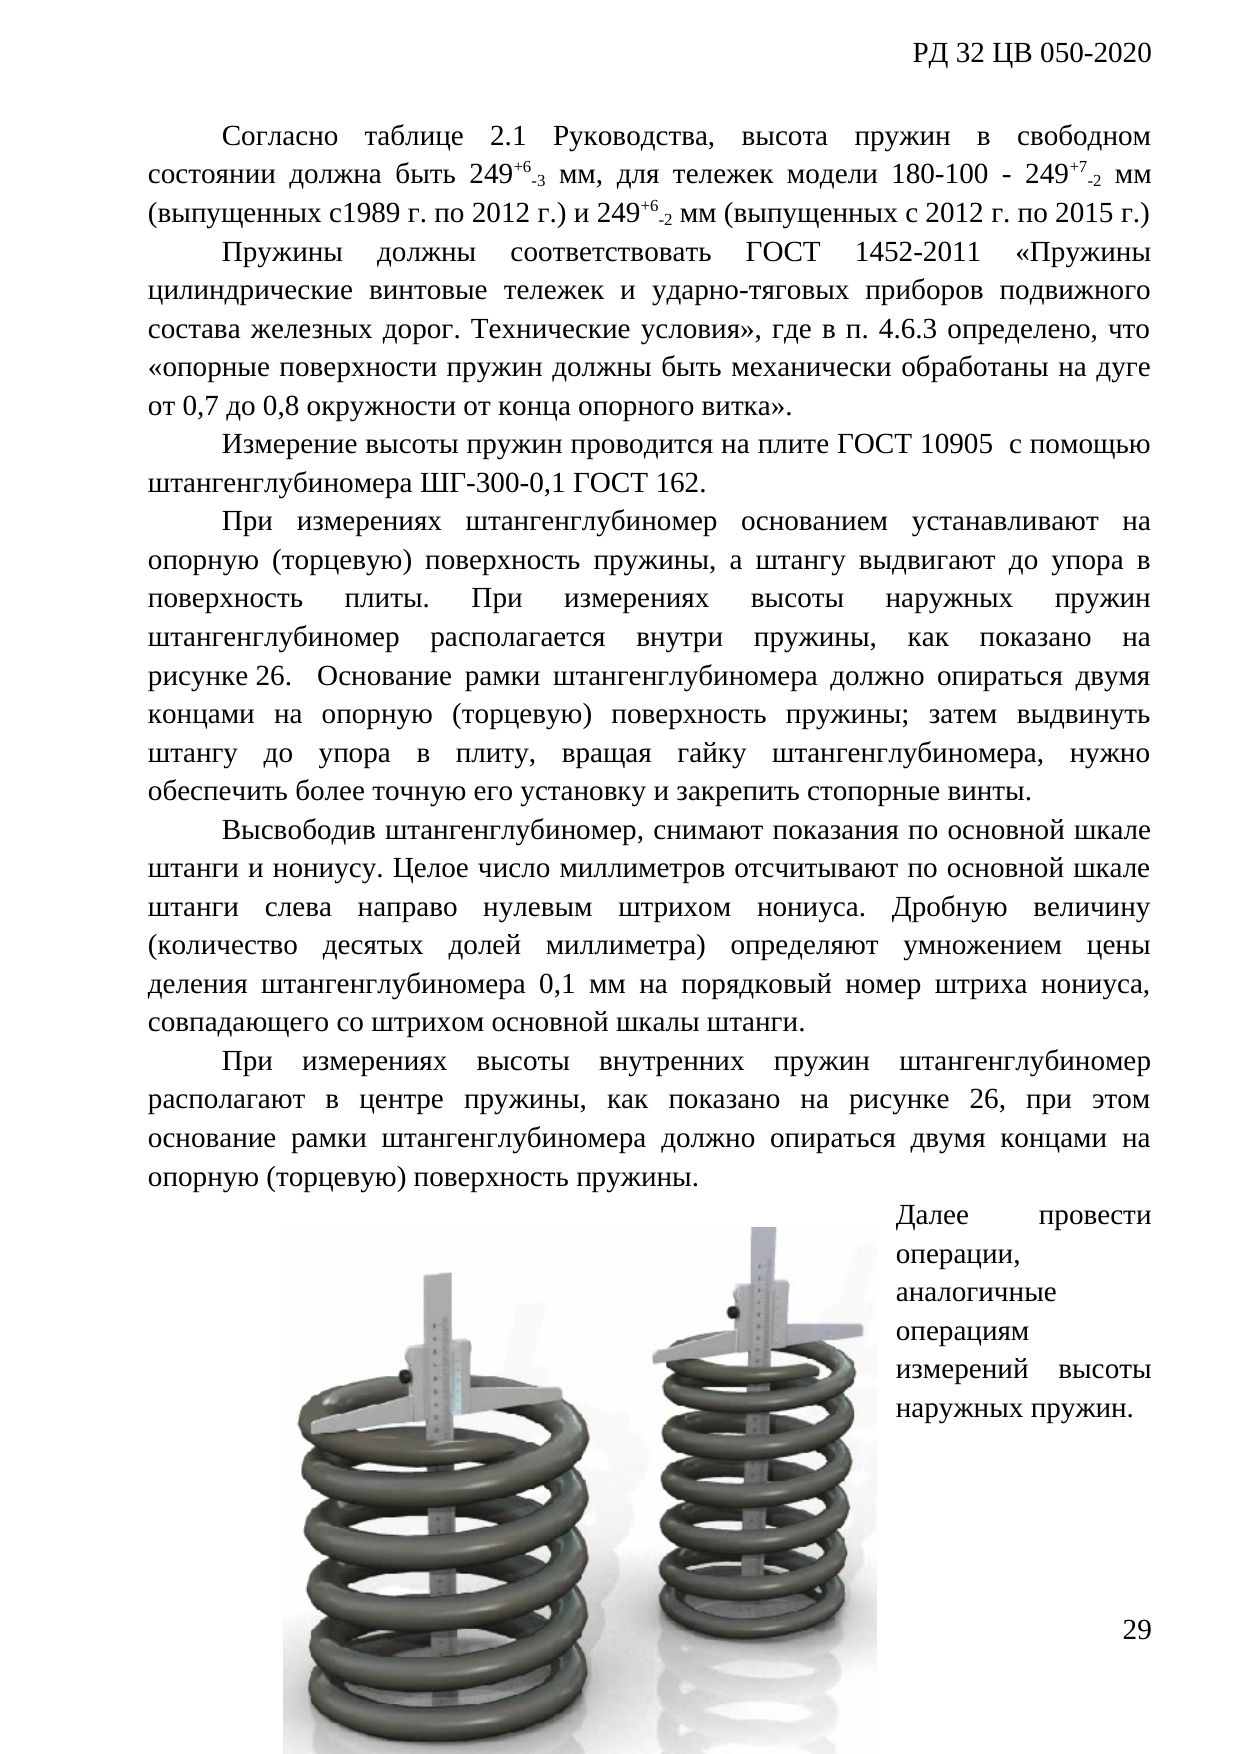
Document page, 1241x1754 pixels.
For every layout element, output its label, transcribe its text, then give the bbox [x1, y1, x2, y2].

text Согласно таблице 2.1 Руководства, высота пружин в свободном состоянии должна быть 249+6-3 мм, для тележек модели 180-100 - 249+7-2 мм (выпущенных с1989 г. по 2012 г.) и 249+6-2 мм (выпущенных с 2012 г. по 2015 г.) [148, 118, 1152, 229]
text Измерение высоты пружин проводится на плите ГОСТ 10905 с помощью штангенглубиномера ШГ-300-0,1 ГОСТ 162. [148, 426, 1152, 498]
text Пружины должны соответствовать ГОСТ 1452-2011 «Пружины цилиндрические винтовые тележек и ударно-тяговых приборов подвижного состава железных дорог. Технические условия», где в п. 4.6.3 определено, что «опорные поверхности пружин должны быть механически обработаны на дуге от 0,7 до 0,8 окружности от конца опорного витка». [148, 234, 1152, 421]
picture [283, 1227, 877, 1754]
text Далее провести операции, аналогичные операциям измерений высоты наружных пружин. [148, 1197, 1152, 1423]
text Высвободив штангенглубиномер, снимают показания по основной шкале штанги и нониусу. Целое число миллиметров отсчитывают по основной шкале штанги слева направо нулевым штрихом нониуса. Дробную величину (количество десятых долей миллиметра) определяют умножением цены деления штангенглубиномера 0,1 мм на порядковый номер штриха нониуса, совпадающего со штрихом основной шкалы штанги. [148, 812, 1152, 1038]
text При измерениях штангенглубиномер основанием устанавливают на опорную (торцевую) поверхность пружины, а штангу выдвигают до упора в поверхность плиты. При измерениях высоты наружных пружин штангенглубиномер располагается внутри пружины, как показано на рисунке 26. Основание рамки штангенглубиномера должно опираться двумя концами на опорную (торцевую) поверхность пружины; затем выдвинуть штангу до упора в плиту, вращая гайку штангенглубиномера, нужно обеспечить более точную его установку и закрепить стопорные винты. [148, 503, 1152, 807]
text При измерениях высоты внутренних пружин штангенглубиномер располагают в центре пружины, как показано на рисунке 26, при этом основание рамки штангенглубиномера должно опираться двумя концами на опорную (торцевую) поверхность пружины. [148, 1043, 1152, 1192]
